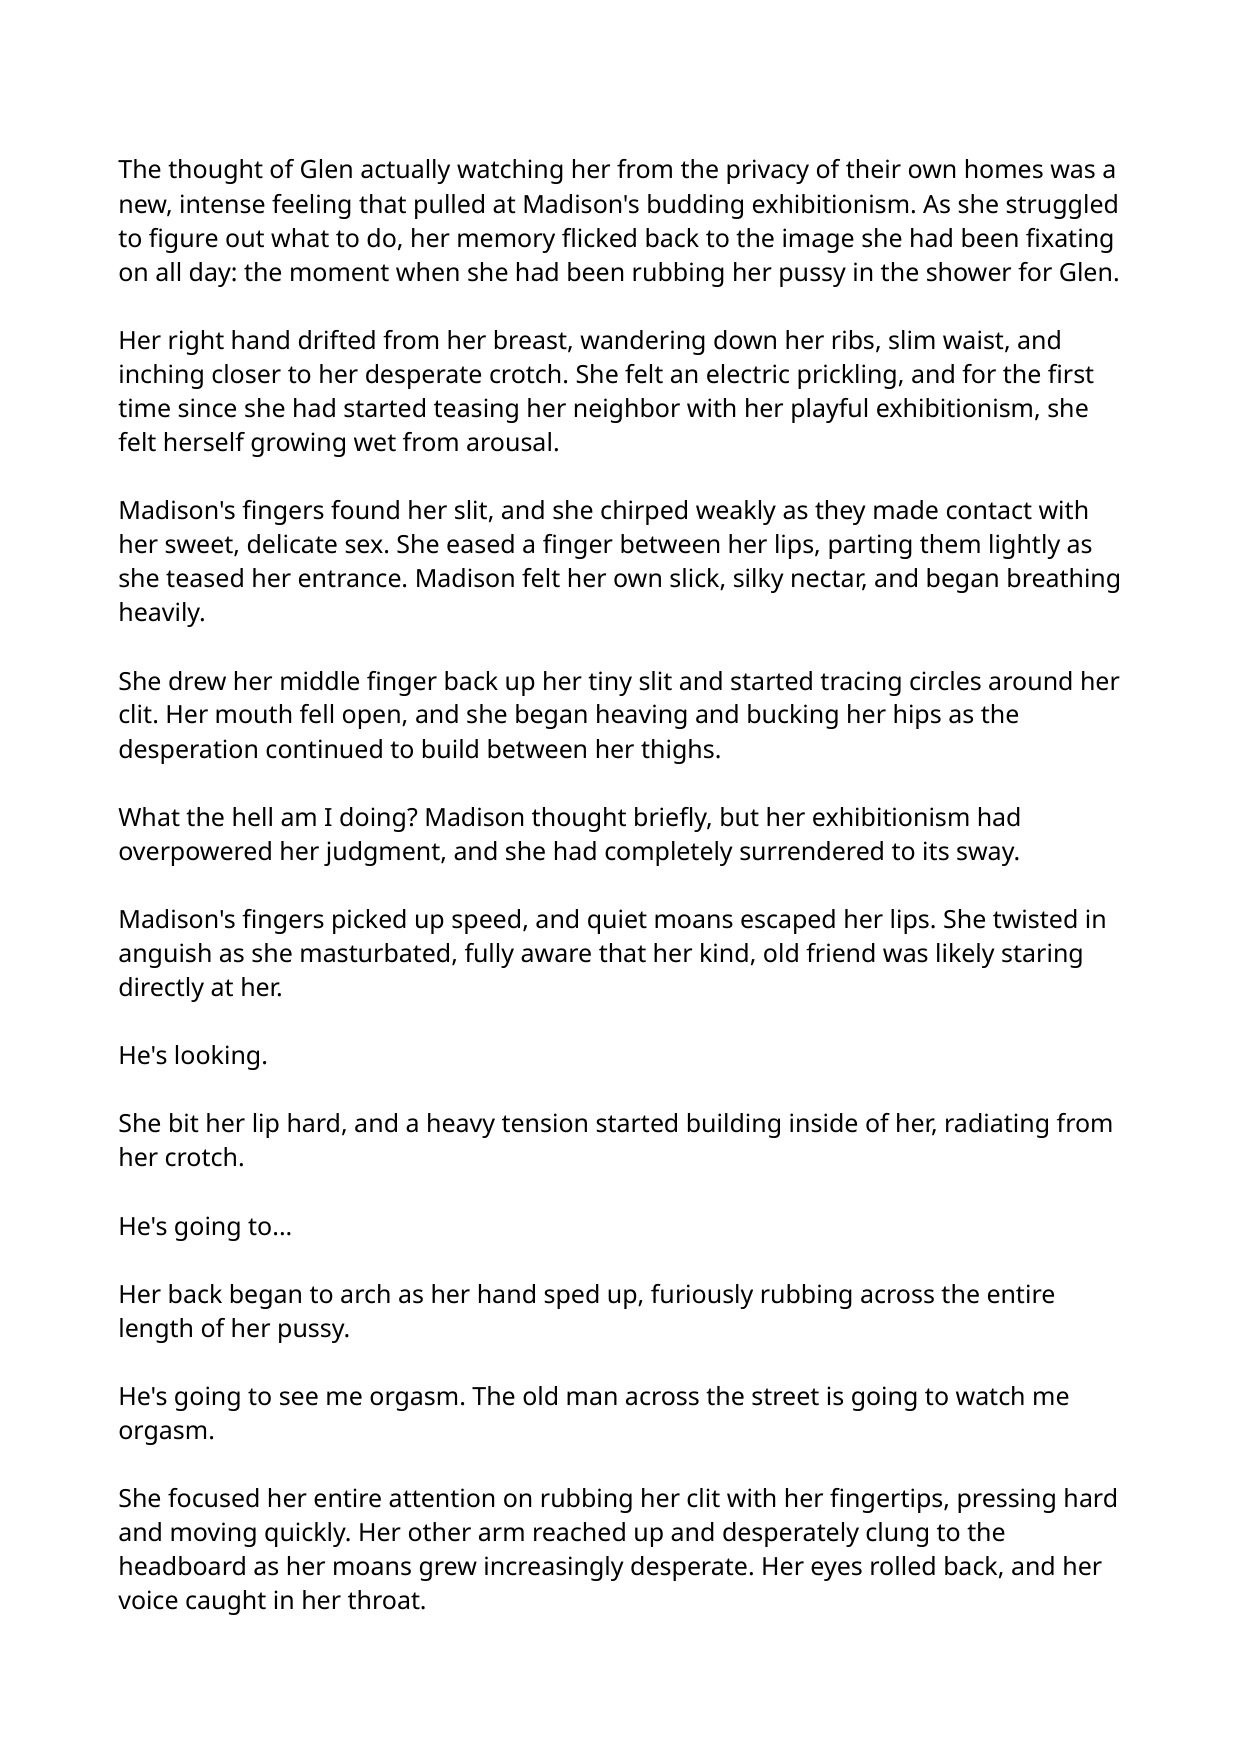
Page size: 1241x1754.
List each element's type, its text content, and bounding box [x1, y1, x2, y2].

text Her right hand drifted from her breast, wandering down her ribs, slim waist, and inching closer to her desperate crotch. She felt an electric prickling, and for the first time since she had started teasing her neighbor with her playful exhibitionism, she felt herself growing wet from arousal. [118, 322, 1122, 459]
text She bit her lip hard, and a heavy tension started building inside of her, radiating from her crotch. [118, 1106, 1122, 1174]
text She focused her entire attention on rubbing her clit with her fingertips, pressing hard and moving quickly. Her other arm reached up and desperately clung to the headboard as her moans grew increasingly desperate. Her eyes rolled back, and her voice caught in her throat. [118, 1481, 1122, 1617]
text Madison's fingers picked up speed, and quiet moans escaped her lips. She twisted in anguish as she masturbated, fully aware that her kind, old friend was likely staring directly at her. [118, 902, 1122, 1004]
text The thought of Glen actually watching her from the privacy of their own homes was a new, intense feeling that pulled at Madison's budding exhibitionism. As she struggled to figure out what to do, her memory flicked back to the image she had been fixating on all day: the moment when she had been rubbing her pussy in the shower for Glen. [118, 152, 1122, 288]
text He's looking. [118, 1038, 1122, 1072]
text What the hell am I doing? Madison thought briefly, but her exhibitionism had overpowered her judgment, and she had completely surrendered to its sway. [118, 799, 1122, 867]
text She drew her middle finger back up her tiny slit and started tracing circles around her clit. Her mouth fell open, and she began heaving and bucking her hips as the desperation continued to build between her thighs. [118, 663, 1122, 765]
text Madison's fingers found her slit, and she chirped weakly as they made contact with her sweet, delicate sex. She eased a finger between her lips, parting them lightly as she teased her entrance. Madison felt her own slick, silky nectar, and began breathing heavily. [118, 493, 1122, 629]
text Her back began to arch as her hand sped up, furiously rubbing across the entire length of her pussy. [118, 1276, 1122, 1344]
text He's going to... [118, 1208, 1122, 1242]
text He's going to see me orgasm. The old man across the street is going to watch me orgasm. [118, 1378, 1122, 1447]
